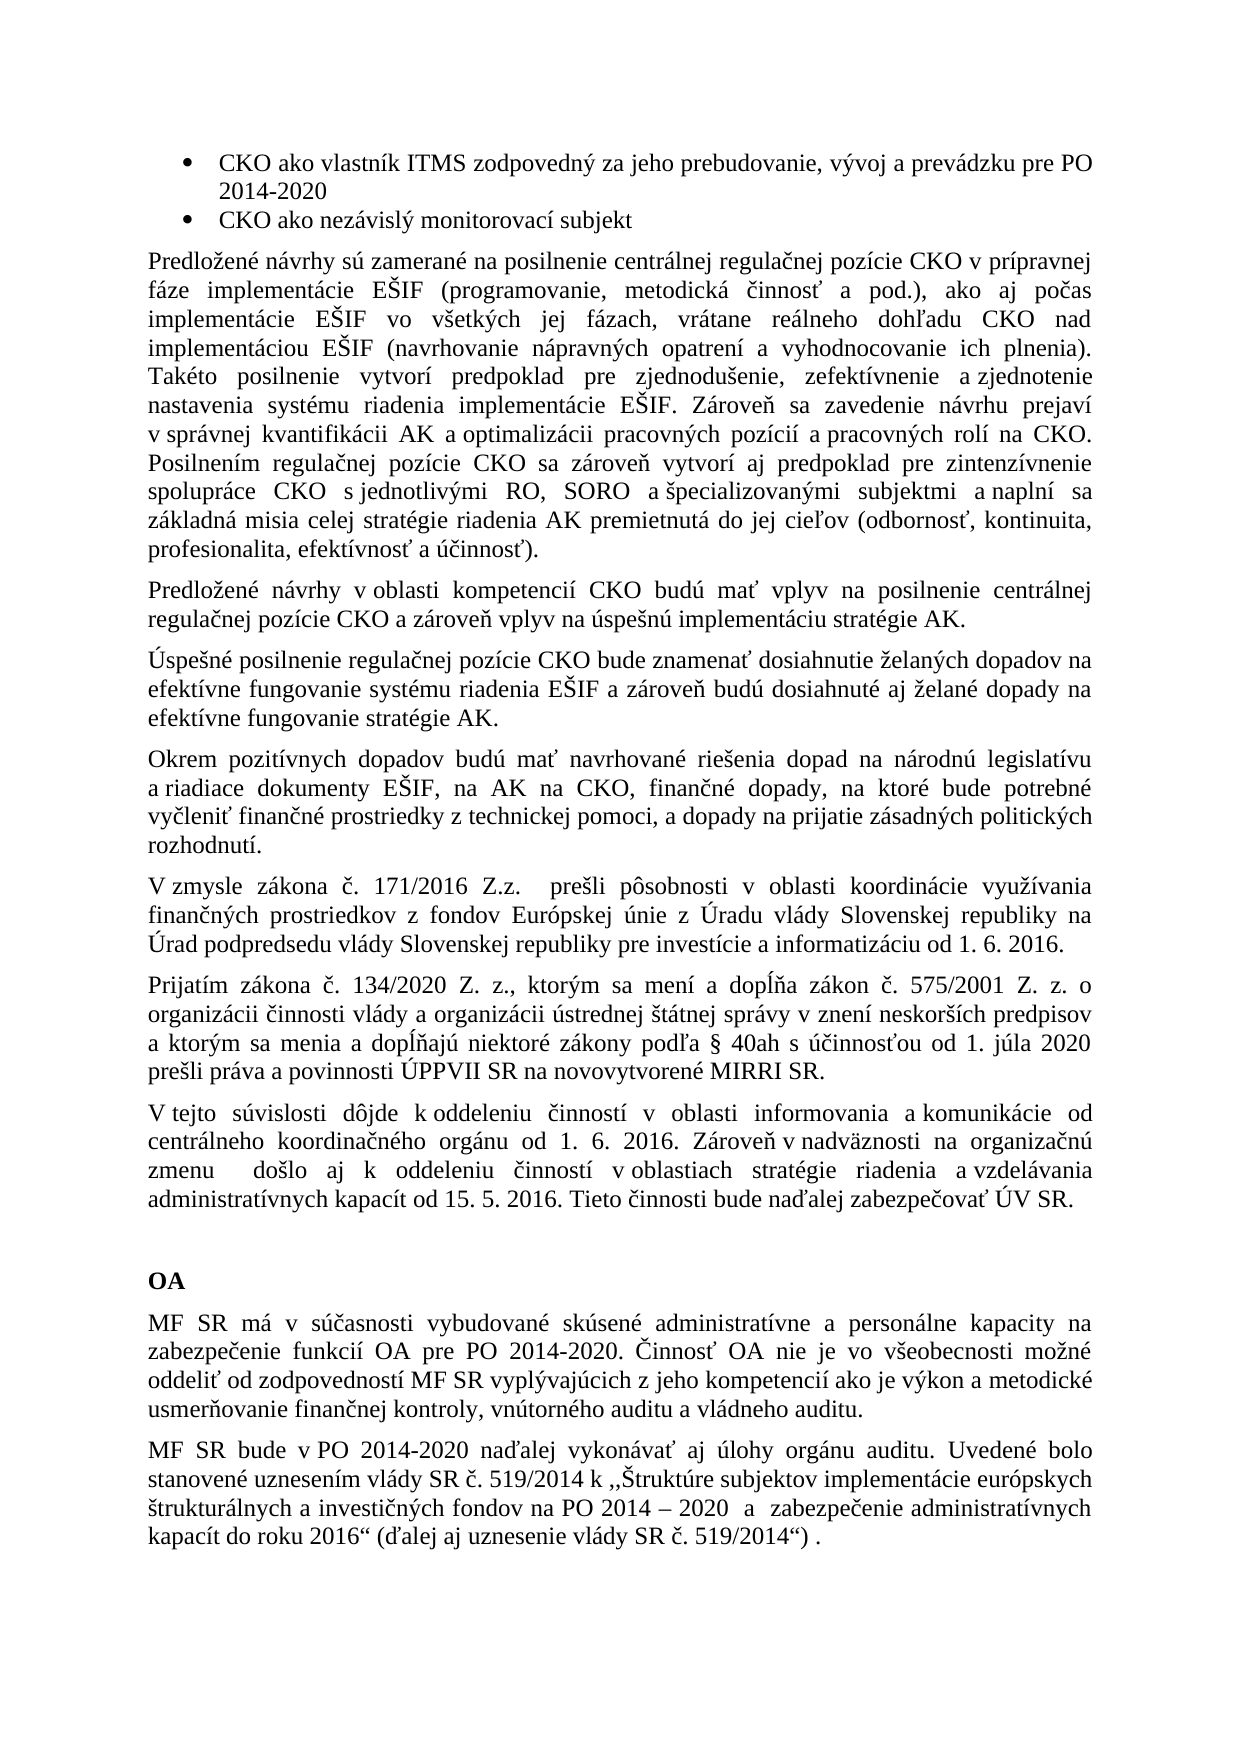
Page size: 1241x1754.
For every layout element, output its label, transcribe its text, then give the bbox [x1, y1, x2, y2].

text V tejto súvislosti dôjde k oddeleniu činností v oblasti informovania a komunikácie od centrálneho koordinačného orgánu od 1. 6. 2016. Zároveň v nadväznosti na organizačnú zmenu došlo aj k oddeleniu činností v oblastiach stratégie riadenia a vzdelávania administratívnych kapacít od 15. 5. 2016. Tieto činnosti bude naďalej zabezpečovať ÚV SR. [148, 1098, 1093, 1213]
text V zmysle zákona č. 171/2016 Z.z. prešli pôsobnosti v oblasti koordinácie využívania finančných prostriedkov z fondov Európskej únie z Úradu vlády Slovenskej republiky na Úrad podpredsedu vlády Slovenskej republiky pre investície a informatizáciu od 1. 6. 2016. [148, 871, 1093, 958]
text Okrem pozitívnych dopadov budú mať navrhované riešenia dopad na národnú legislatívu a riadiace dokumenty EŠIF, na AK na CKO, finančné dopady, na ktoré bude potrebné vyčleniť finančné prostriedky z technickej pomoci, a dopady na prijatie zásadných politických rozhodnutí. [148, 744, 1093, 859]
text Prijatím zákona č. 134/2020 Z. z., ktorým sa mení a dopĺňa zákon č. 575/2001 Z. z. o organizácii činnosti vlády a organizácii ústrednej štátnej správy v znení neskorších predpisov a ktorým sa menia a dopĺňajú niektoré zákony podľa § 40ah s účinnosťou od 1. júla 2020 prešli práva a povinnosti ÚPPVII SR na novovytvorené MIRRI SR. [148, 970, 1093, 1085]
text Predložené návrhy v oblasti kompetencií CKO budú mať vplyv na posilnenie centrálnej regulačnej pozície CKO a zároveň vplyv na úspešnú implementáciu stratégie AK. [148, 575, 1093, 633]
list CKO ako vlastník ITMS zodpovedný za jeho prebudovanie, vývoj a prevádzku pre PO 2014-2020 [183, 148, 1093, 205]
text MF SR bude v PO 2014-2020 naďalej vykonávať aj úlohy orgánu auditu. Uvedené bolo stanovené uznesením vlády SR č. 519/2014 k ,,Štruktúre subjektov implementácie európskych štrukturálnych a investičných fondov na PO 2014 – 2020 a zabezpečenie administratívnych kapacít do roku 2016“ (ďalej aj uznesenie vlády SR č. 519/2014“) . [148, 1435, 1093, 1550]
text MF SR má v súčasnosti vybudované skúsené administratívne a personálne kapacity na zabezpečenie funkcií OA pre PO 2014-2020. Činnosť OA nie je vo všeobecnosti možné oddeliť od zodpovedností MF SR vyplývajúcich z jeho kompetencií ako je výkon a metodické usmerňovanie finančnej kontroly, vnútorného auditu a vládneho auditu. [148, 1308, 1093, 1423]
text Predložené návrhy sú zamerané na posilnenie centrálnej regulačnej pozície CKO v prípravnej fáze implementácie EŠIF (programovanie, metodická činnosť a pod.), ako aj počas implementácie EŠIF vo všetkých jej fázach, vrátane reálneho dohľadu CKO nad implementáciou EŠIF (navrhovanie nápravných opatrení a vyhodnocovanie ich plnenia). Takéto posilnenie vytvorí predpoklad pre zjednodušenie, zefektívnenie a zjednotenie nastavenia systému riadenia implementácie EŠIF. Zároveň sa zavedenie návrhu prejaví v správnej kvantifikácii AK a optimalizácii pracovných pozícií a pracovných rolí na CKO. Posilnením regulačnej pozície CKO sa zároveň vytvorí aj predpoklad pre zintenzívnenie spolupráce CKO s jednotlivými RO, SORO a špecializovanými subjektmi a naplní sa základná misia celej stratégie riadenia AK premietnutá do jej cieľov (odbornosť, kontinuita, profesionalita, efektívnosť a účinnosť). [148, 246, 1093, 563]
text OA [148, 1266, 1093, 1295]
text Úspešné posilnenie regulačnej pozície CKO bude znamenať dosiahnutie želaných dopadov na efektívne fungovanie systému riadenia EŠIF a zároveň budú dosiahnuté aj želané dopady na efektívne fungovanie stratégie AK. [148, 645, 1093, 731]
list CKO ako nezávislý monitorovací subjekt [183, 205, 1093, 234]
